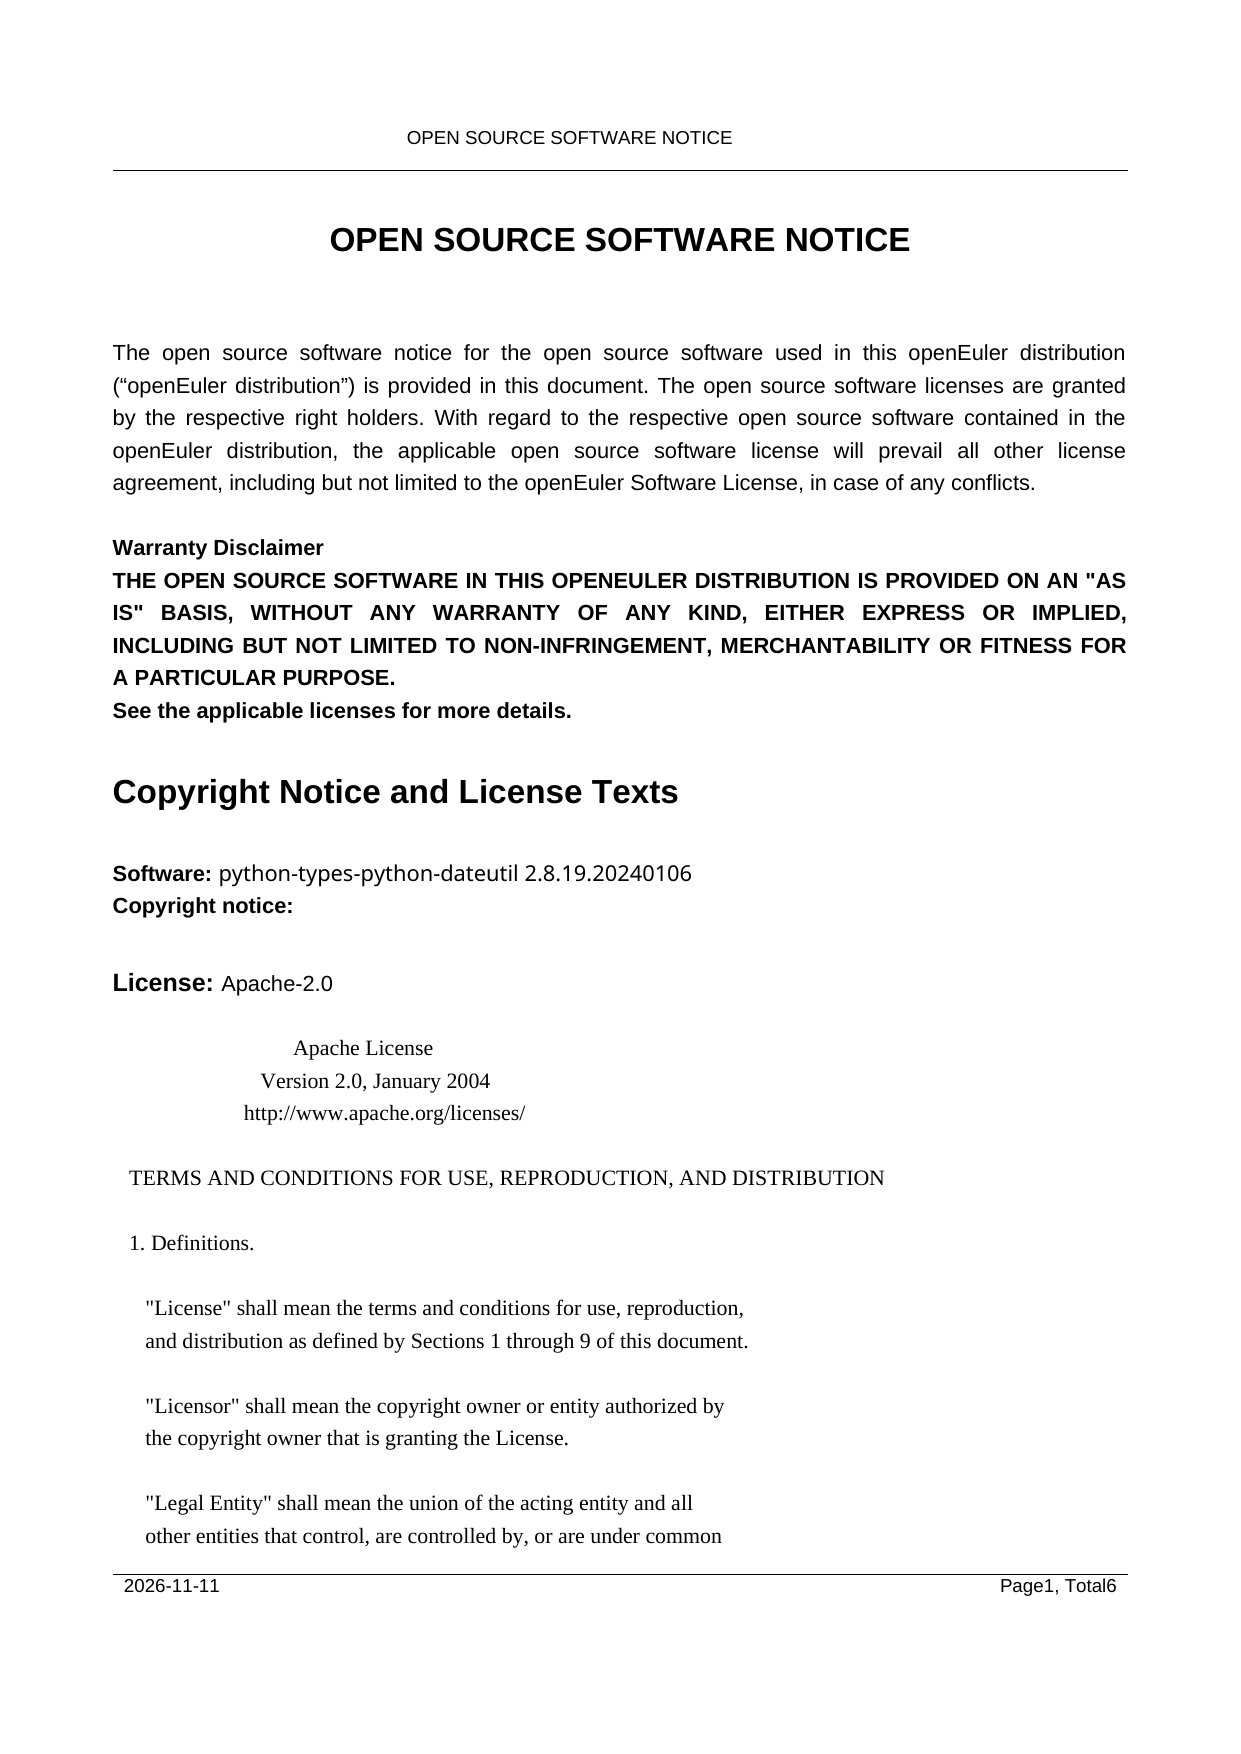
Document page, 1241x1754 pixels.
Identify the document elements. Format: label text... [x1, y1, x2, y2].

title Software: python-types-python-dateutil 2.8.19.20240106 [112, 856, 1128, 889]
text Warranty Disclaimer [112, 531, 1128, 564]
text License: Apache-2.0 [112, 966, 1128, 999]
text THE OPEN SOURCE SOFTWARE IN THIS OPENEULER DISTRIBUTION IS PROVIDED ON AN "AS IS" BASIS, WITHOUT ANY WARRANTY OF ANY KIND, EITHER EXPRESS OR IMPLIED, INCLUDING BUT NOT LIMITED TO NON-INFRINGEMENT, MERCHANTABILITY OR FITNESS FOR A PARTICULAR PURPOSE. See the applicable licenses for more details. [112, 564, 1128, 726]
text The open source software notice for the open source software used in this openEuler distribution (“openEuler distribution”) is provided in this document. The open source software licenses are granted by the respective right holders. With regard to the respective open source software contained in the openEuler distribution, the applicable open source software license will prevail all other license agreement, including but not limited to the openEuler Software License, in case of any conflicts. [112, 336, 1128, 499]
text Copyright notice: [112, 889, 1128, 921]
text OPEN SOURCE SOFTWARE NOTICE [112, 206, 1128, 271]
text Copyright Notice and License Texts [112, 759, 1128, 824]
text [112, 999, 1128, 1551]
